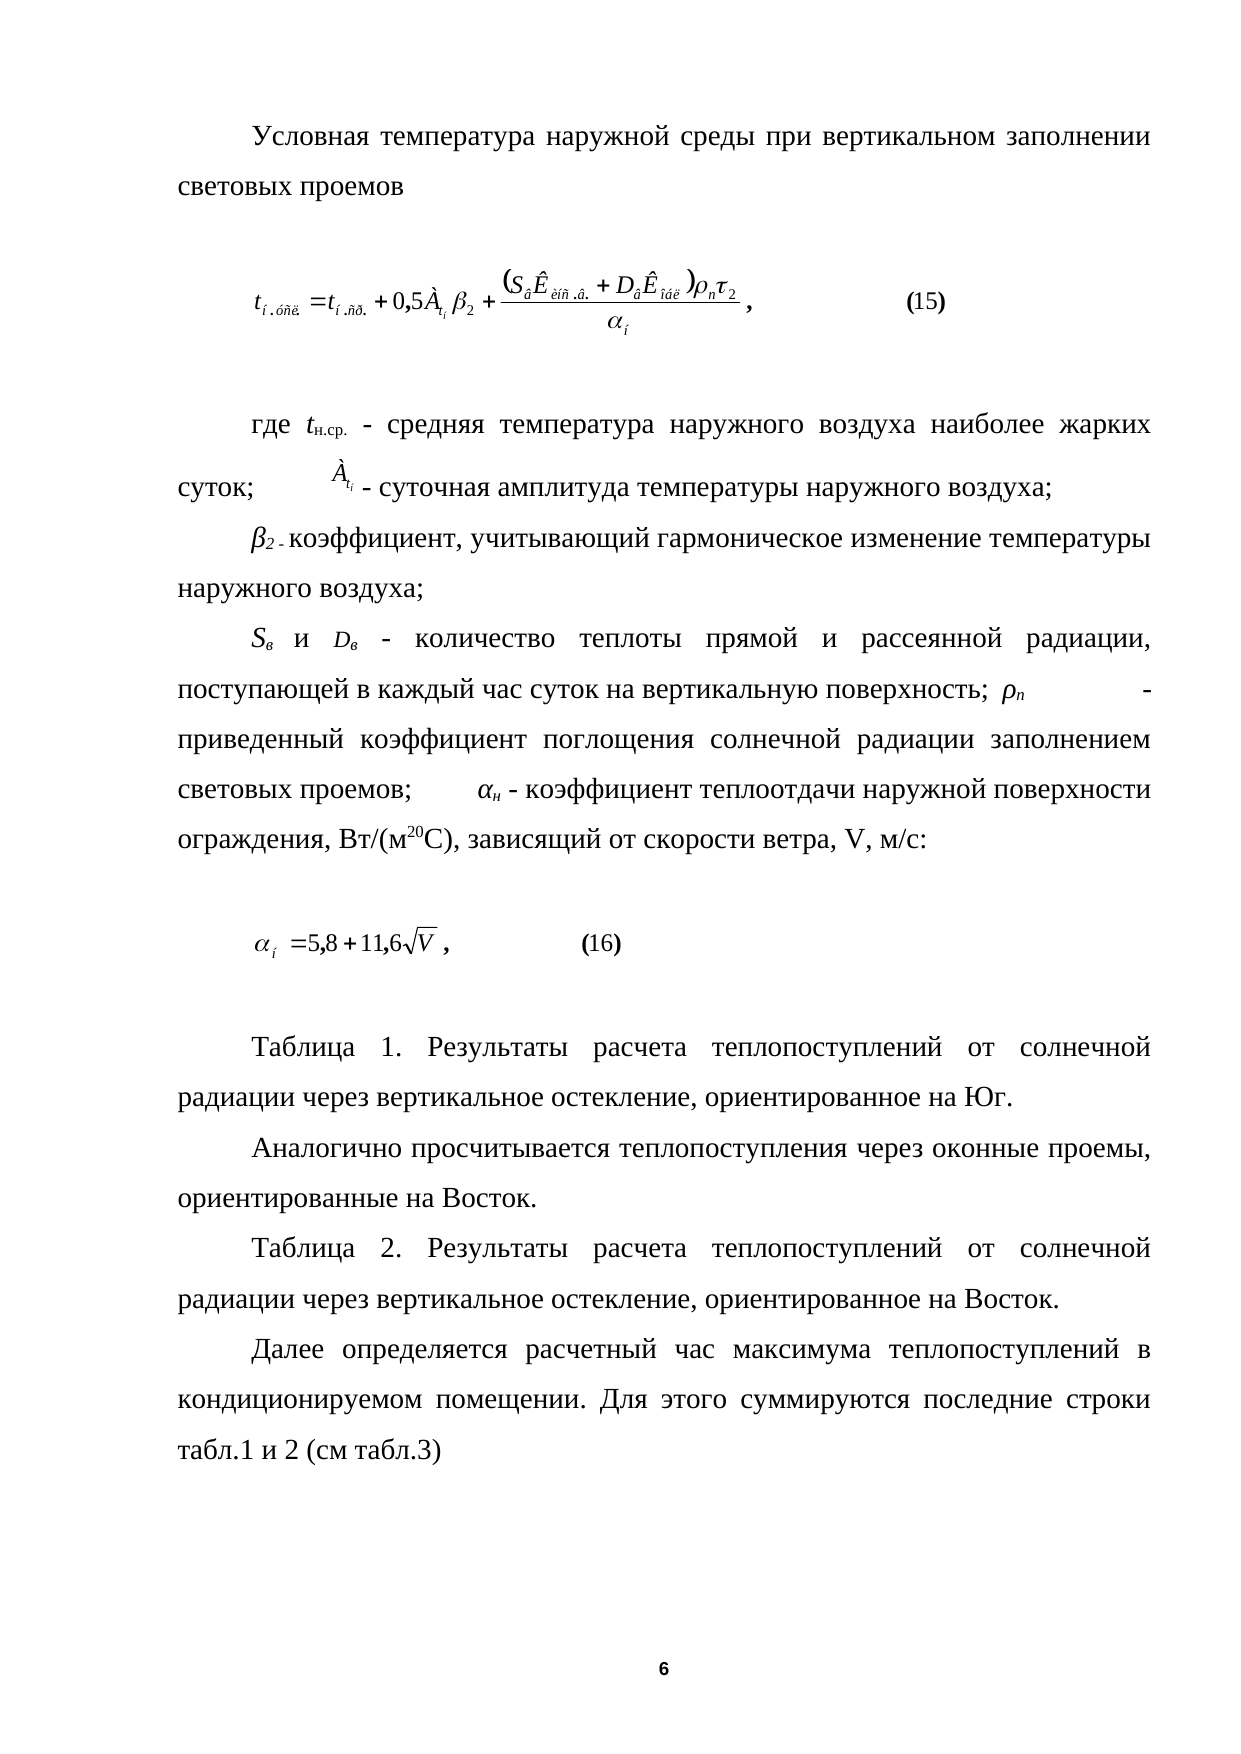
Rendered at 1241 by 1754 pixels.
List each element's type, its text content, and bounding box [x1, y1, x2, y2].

text β2 - коэффициент, учитывающий гармоническое изменение температуры наружного воздуха; [177, 520, 1152, 604]
text где tн.ср. - средняя температура наружного воздуха наиболее жарких суток; - суточная амплитуда температуры наружного воздуха; [177, 406, 1152, 503]
text Далее определяется расчетный час максимума теплопоступлений в кондиционируемом помещении. Для этого суммируются последние строки табл.1 и 2 (см табл.3) [177, 1331, 1152, 1465]
text Таблица 2. Результаты расчета теплопоступлений от солнечной радиации через вертикальное остекление, ориентированное на Восток. [177, 1231, 1152, 1314]
text Аналогично просчитывается теплопоступления через оконные проемы, ориентированные на Восток. [177, 1130, 1152, 1214]
text Условная температура наружной среды при вертикальном заполнении световых проемов [177, 118, 1152, 202]
text Sв и dв - количество теплоты прямой и рассеянной радиации, поступающей в каждый час суток на вертикальную поверхность; ρn - приведенный коэффициент поглощения солнечной радиации заполнением световых проемов; αн - коэффициент теплоотдачи наружной поверхности ограждения, Вт/(м20С), зависящий от скорости ветра, V, м/с: [177, 620, 1152, 855]
text Таблица 1. Результаты расчета теплопоступлений от солнечной радиации через вертикальное остекление, ориентированное на Юг. [177, 1029, 1152, 1113]
